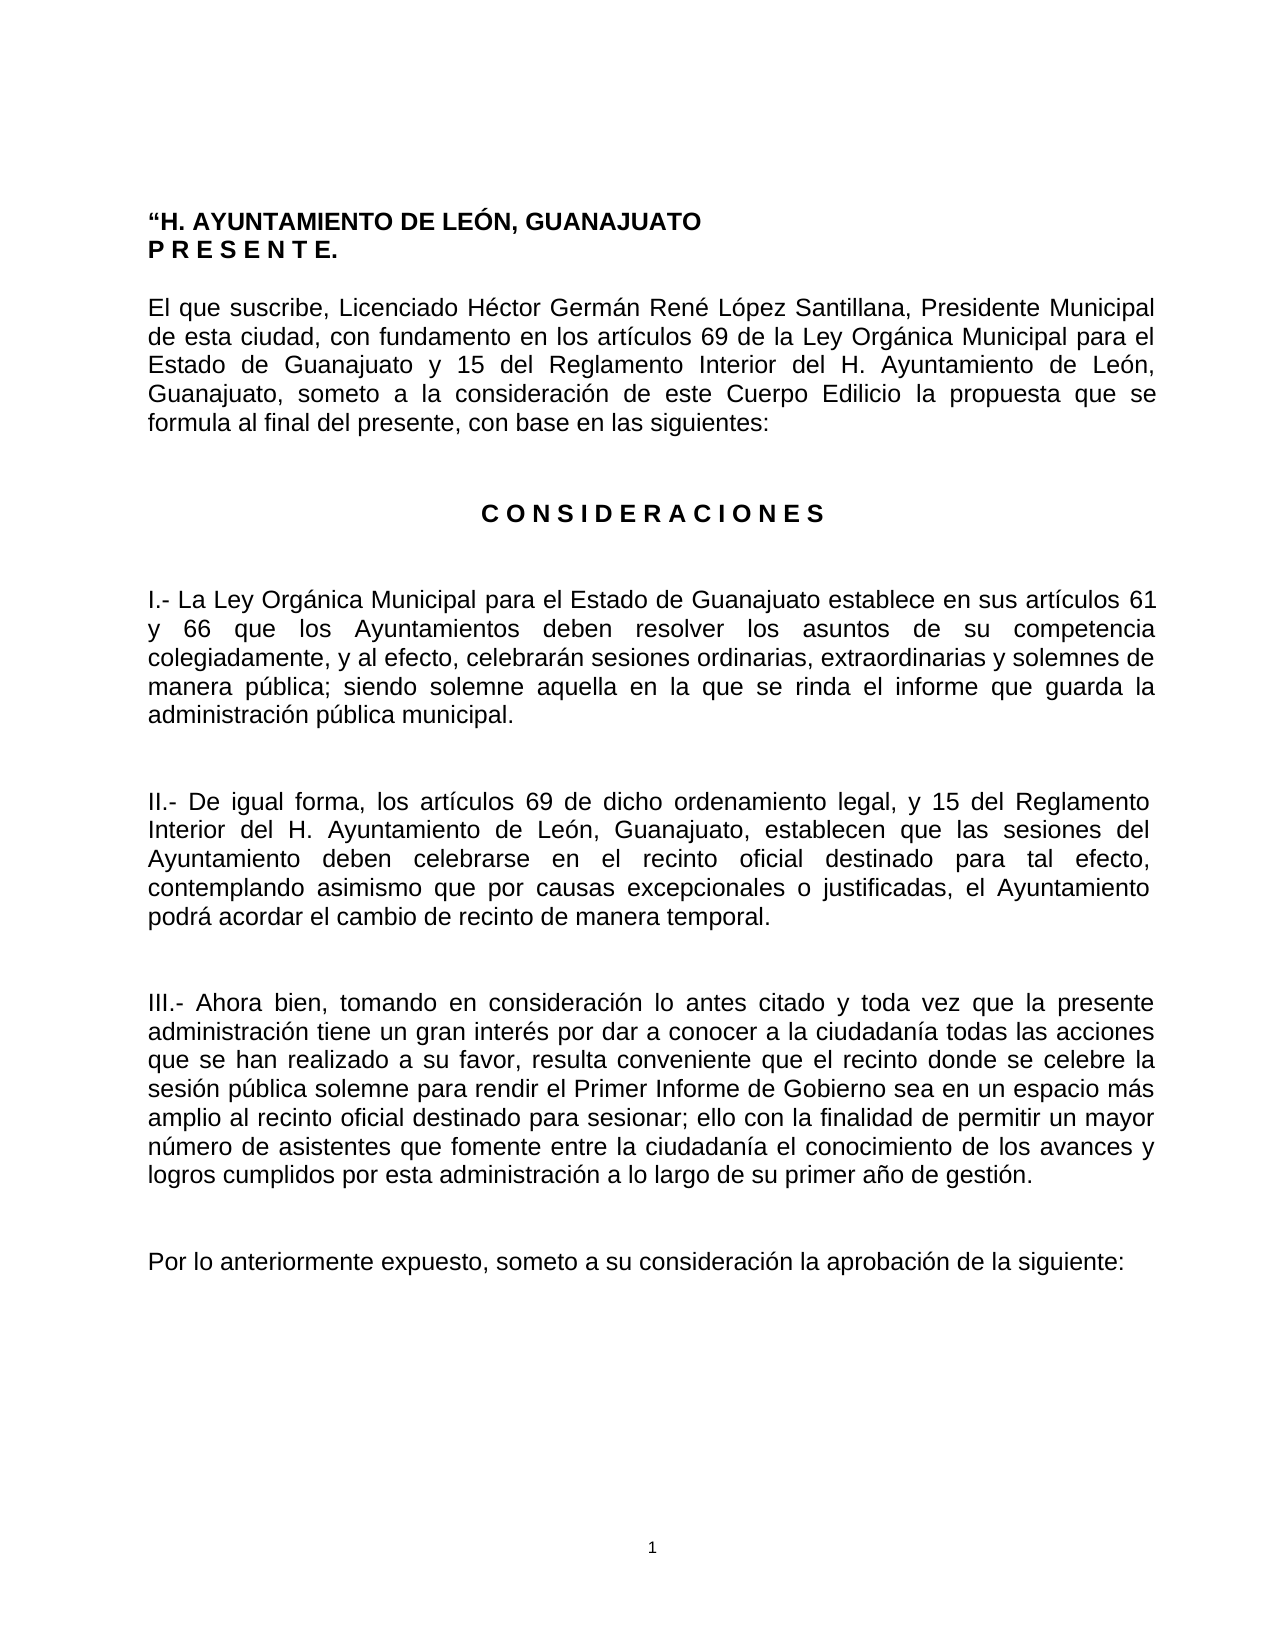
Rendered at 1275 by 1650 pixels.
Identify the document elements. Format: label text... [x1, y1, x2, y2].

text El que suscribe, Licenciado Héctor Germán René López Santillana, Presidente Municipal de esta ciudad, con fundamento en los artículos 69 de la Ley Orgánica Municipal para el Estado de Guanajuato y 15 del Reglamento Interior del H. Ayuntamiento de León, Guanajuato, someto a la consideración de este Cuerpo Edilicio la propuesta que se formula al final del presente, con base en las siguientes: [148, 293, 1157, 437]
text “H. AYUNTAMIENTO DE LEÓN, GUANAJUATO [148, 207, 1157, 236]
text Por lo anteriormente expuesto, someto a su consideración la aprobación de la siguiente: [148, 1247, 1157, 1275]
text I.- La Ley Orgánica Municipal para el Estado de Guanajuato establece en sus artículos 61 y 66 que los Ayuntamientos deben resolver los asuntos de su competencia colegiadamente, y al efecto, celebrarán sesiones ordinarias, extraordinarias y solemnes de manera pública; siendo solemne aquella en la que se rinda el informe que guarda la administración pública municipal. [148, 585, 1157, 729]
text II.- De igual forma, los artículos 69 de dicho ordenamiento legal, y 15 del Reglamento Interior del H. Ayuntamiento de León, Guanajuato, establecen que las sesiones del Ayuntamiento deben celebrarse en el recinto oficial destinado para tal efecto, contemplando asimismo que por causas excepcionales o justificadas, el Ayuntamiento podrá acordar el cambio de recinto de manera temporal. [148, 787, 1152, 930]
text P R E S E N T E. [148, 236, 1157, 264]
text C O N S I D E R A C I O N E S [148, 499, 1157, 528]
text III.- Ahora bien, tomando en consideración lo antes citado y toda vez que la presente administración tiene un gran interés por dar a conocer a la ciudadanía todas las acciones que se han realizado a su favor, resulta conveniente que el recinto donde se celebre la sesión pública solemne para rendir el Primer Informe de Gobierno sea en un espacio más amplio al recinto oficial destinado para sesionar; ello con la finalidad de permitir un mayor número de asistentes que fomente entre la ciudadanía el conocimiento de los avances y logros cumplidos por esta administración a lo largo de su primer año de gestión. [148, 988, 1157, 1189]
